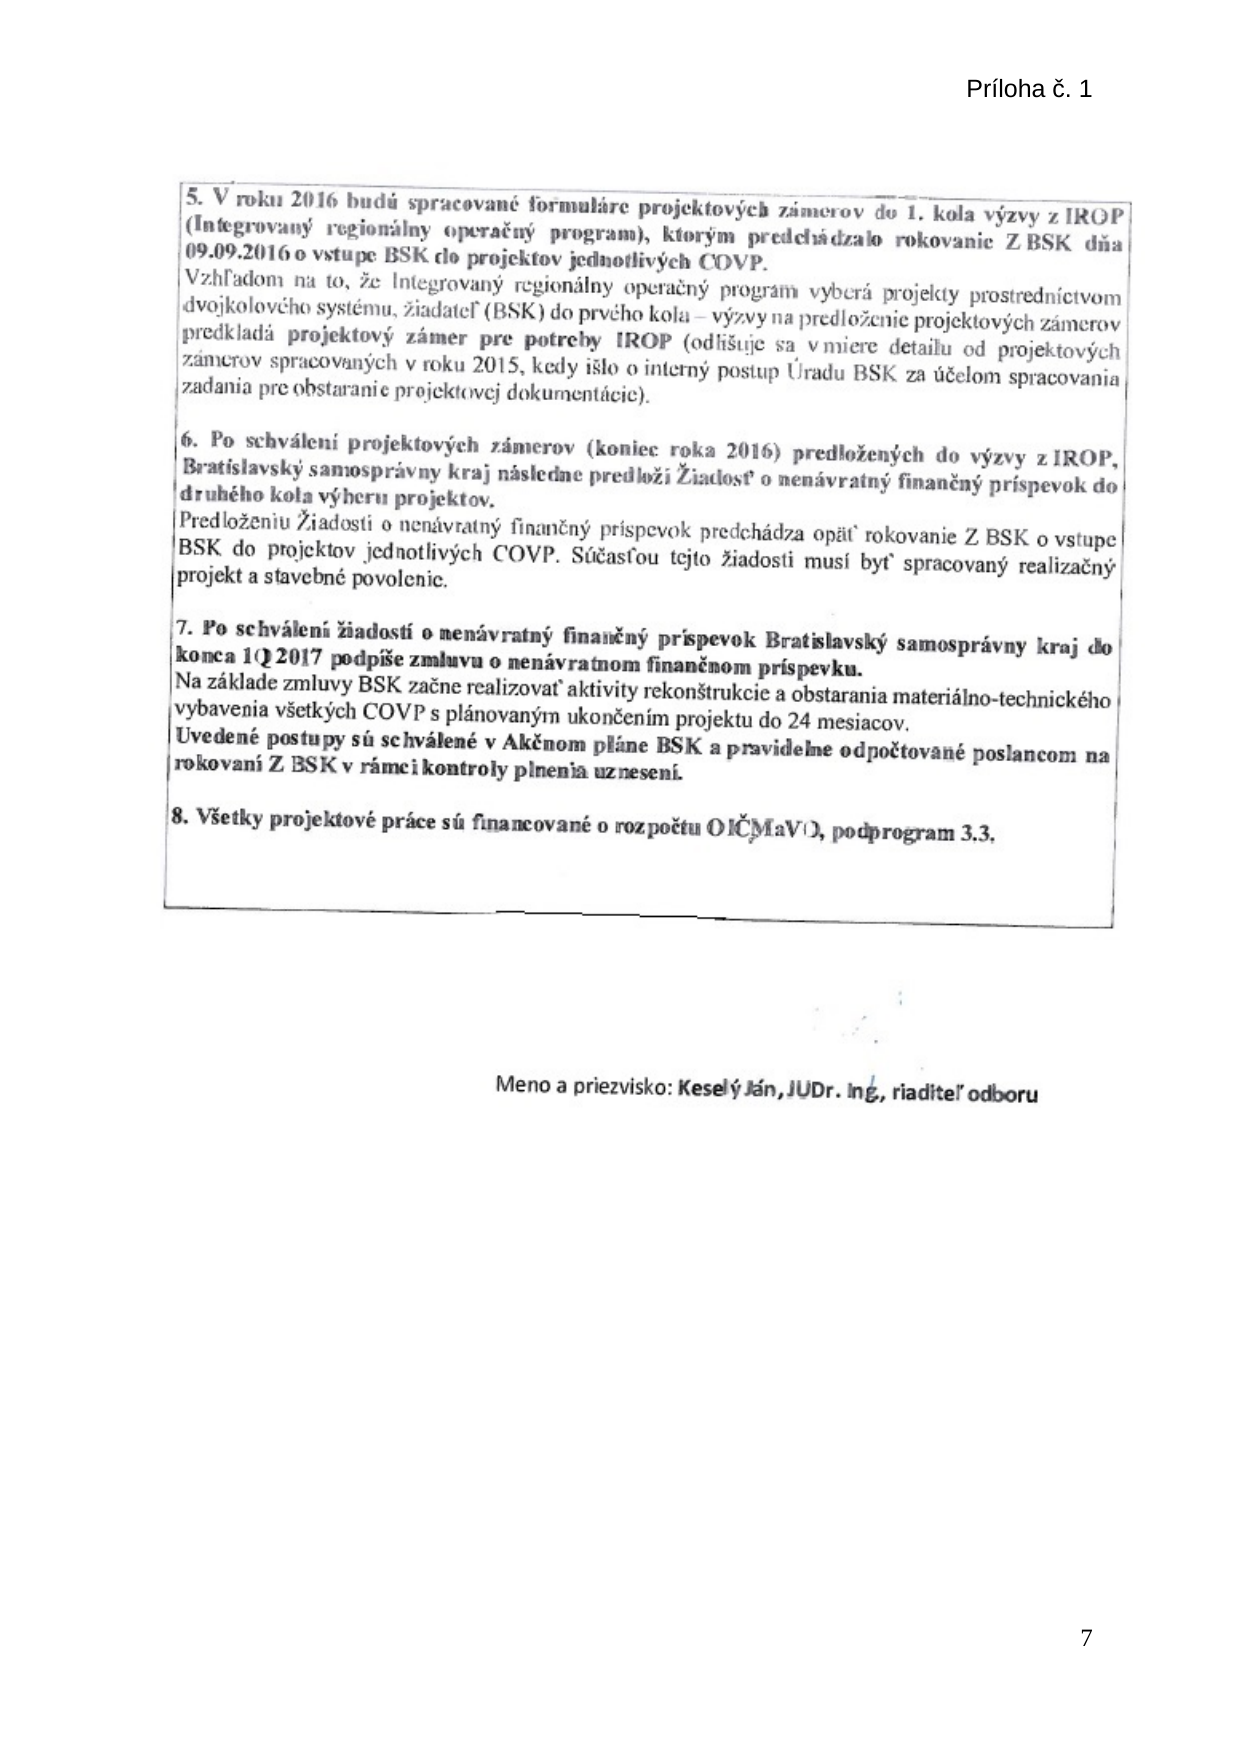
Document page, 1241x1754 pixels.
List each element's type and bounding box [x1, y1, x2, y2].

picture [148, 162, 1155, 1138]
